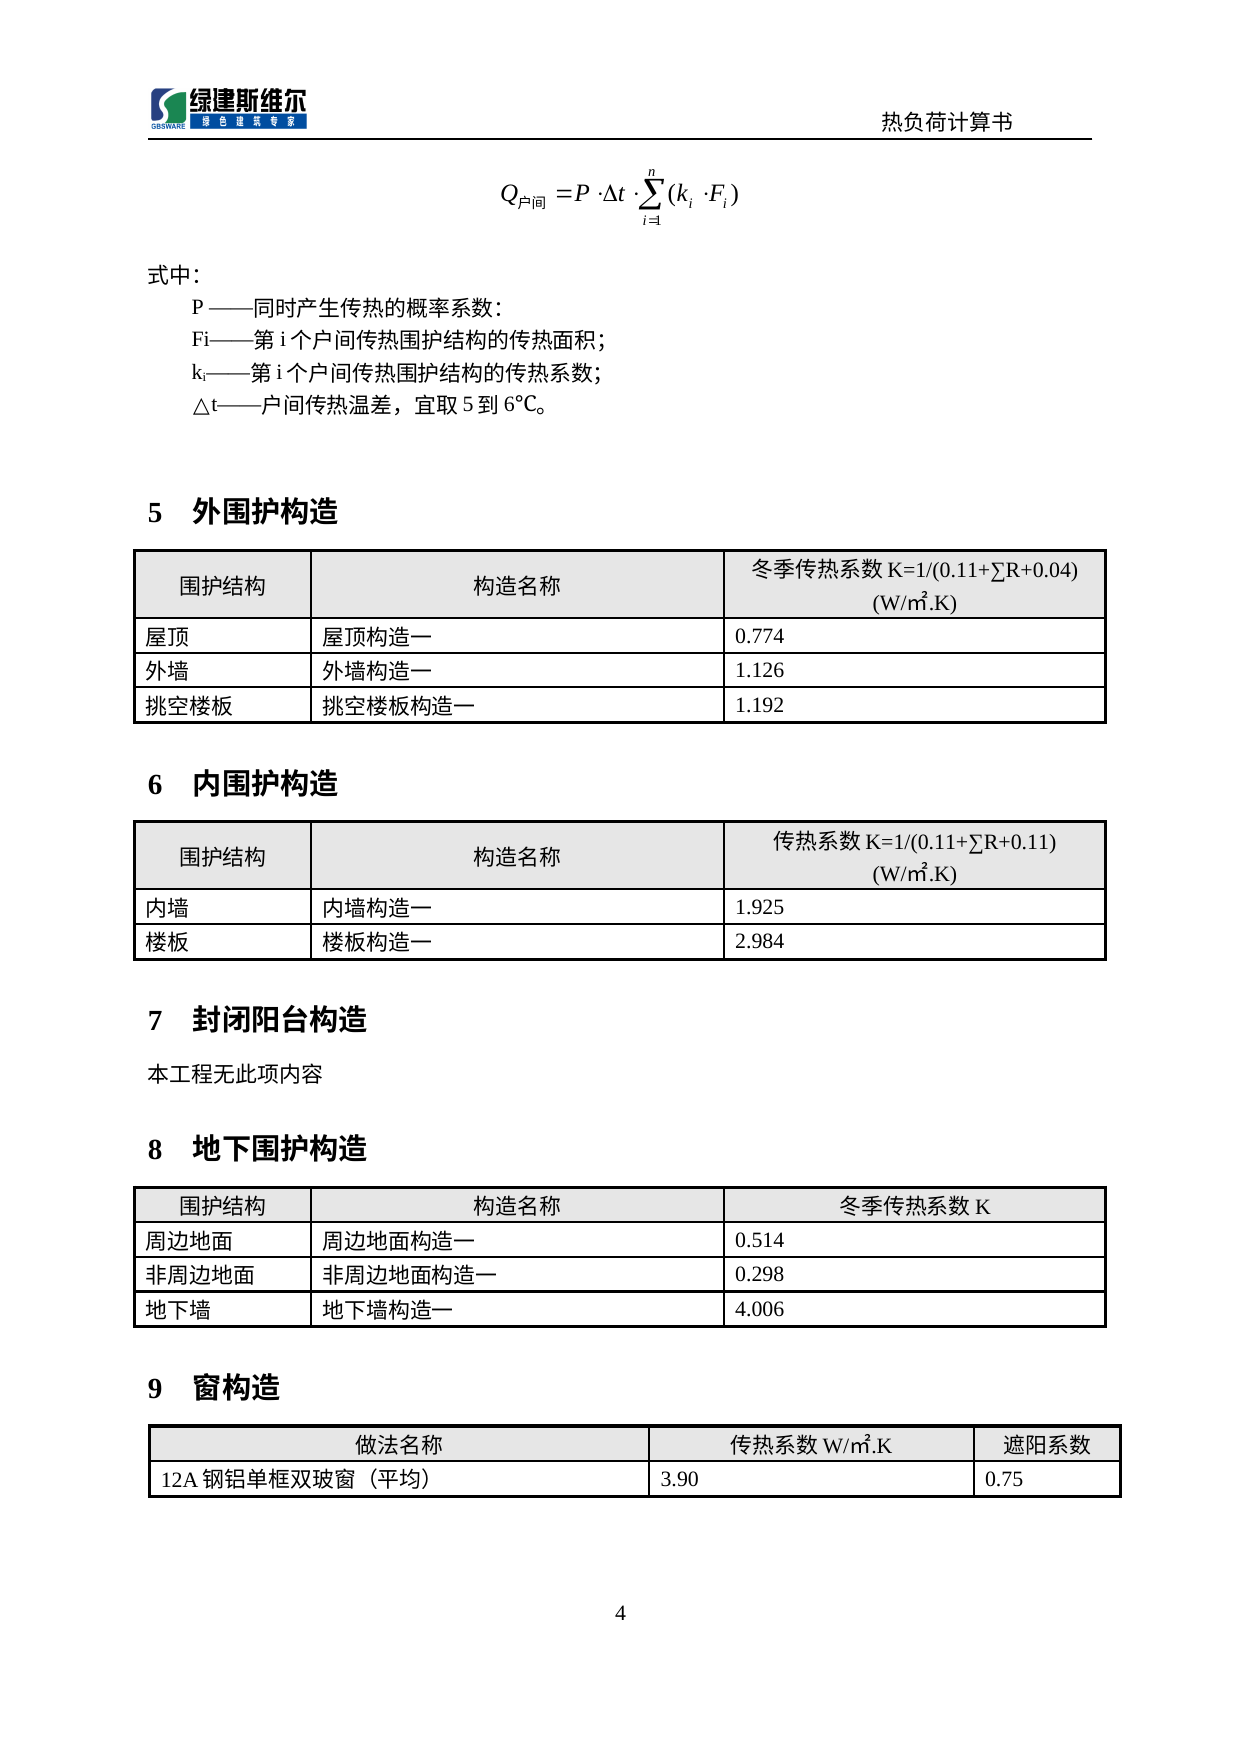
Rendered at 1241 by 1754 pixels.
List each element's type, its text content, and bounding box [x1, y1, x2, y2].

table_cell 0.774 [725, 619, 1104, 652]
text 本工程无此项内容 [148, 1057, 1092, 1089]
table_header 传热系数W/㎡.K [650, 1428, 973, 1460]
table_cell 周边地面 [136, 1223, 310, 1256]
table_cell 非周边地面 [136, 1258, 310, 1290]
text △t——户间传热温差，宜取5到。 [148, 388, 1092, 420]
table_cell 2.984 [725, 925, 1104, 957]
table_cell 12A钢铝单框双玻窗（平均） [151, 1462, 648, 1494]
table_cell 4.006 [725, 1293, 1104, 1325]
table_cell 外墙构造一 [312, 654, 723, 686]
table_cell 楼板 [136, 925, 310, 957]
table_cell 楼板构造一 [312, 925, 723, 957]
subtitle 内围护构造 [148, 749, 1092, 814]
subtitle 窗构造 [148, 1353, 1092, 1418]
table_header 围护结构 [136, 552, 310, 617]
table_cell 内墙构造一 [312, 890, 723, 923]
table_header 遮阳系数 [975, 1428, 1119, 1460]
table_cell 挑空楼板 [136, 688, 310, 721]
table_cell 1.192 [725, 688, 1104, 721]
table_cell 地下墙构造一 [312, 1293, 723, 1325]
subtitle 封闭阳台构造 [148, 986, 1092, 1051]
table_cell 地下墙 [136, 1293, 310, 1325]
table_cell 周边地面构造一 [312, 1223, 723, 1256]
table_header 冬季传热系数K=1/(0.11+∑R+0.04) (W/㎡.K) [725, 552, 1104, 617]
subtitle 地下围护构造 [148, 1114, 1092, 1179]
table_cell 屋顶 [136, 619, 310, 652]
table_header 冬季传热系数K [725, 1189, 1104, 1221]
table_header 围护结构 [136, 823, 310, 888]
table_cell 0.298 [725, 1258, 1104, 1290]
text ki——第i个户间传热围护结构的传热系数； [148, 355, 1092, 388]
table_cell 3.90 [650, 1462, 973, 1494]
table_cell 1.925 [725, 890, 1104, 923]
table_cell 挑空楼板构造一 [312, 688, 723, 721]
table_header 传热系数K=1/(0.11+∑R+0.11) (W/㎡.K) [725, 823, 1104, 888]
table_cell 1.126 [725, 654, 1104, 686]
table_cell 内墙 [136, 890, 310, 923]
table_header 构造名称 [312, 823, 723, 888]
picture [147, 88, 308, 130]
table_header 构造名称 [312, 552, 723, 617]
text Fi——第i个户间传热围护结构的传热面积； [148, 323, 1092, 355]
table_cell 0.75 [975, 1462, 1119, 1494]
text 式中： [148, 258, 1092, 290]
table_cell 外墙 [136, 654, 310, 686]
table_header 构造名称 [312, 1189, 723, 1221]
table_cell 屋顶构造一 [312, 619, 723, 652]
table_header 做法名称 [151, 1428, 648, 1460]
table_cell 0.514 [725, 1223, 1104, 1256]
subtitle 外围护构造 [148, 478, 1092, 543]
text P ——同时产生传热的概率系数： [148, 290, 1092, 323]
table_header 围护结构 [136, 1189, 310, 1221]
table_cell 非周边地面构造一 [312, 1258, 723, 1290]
